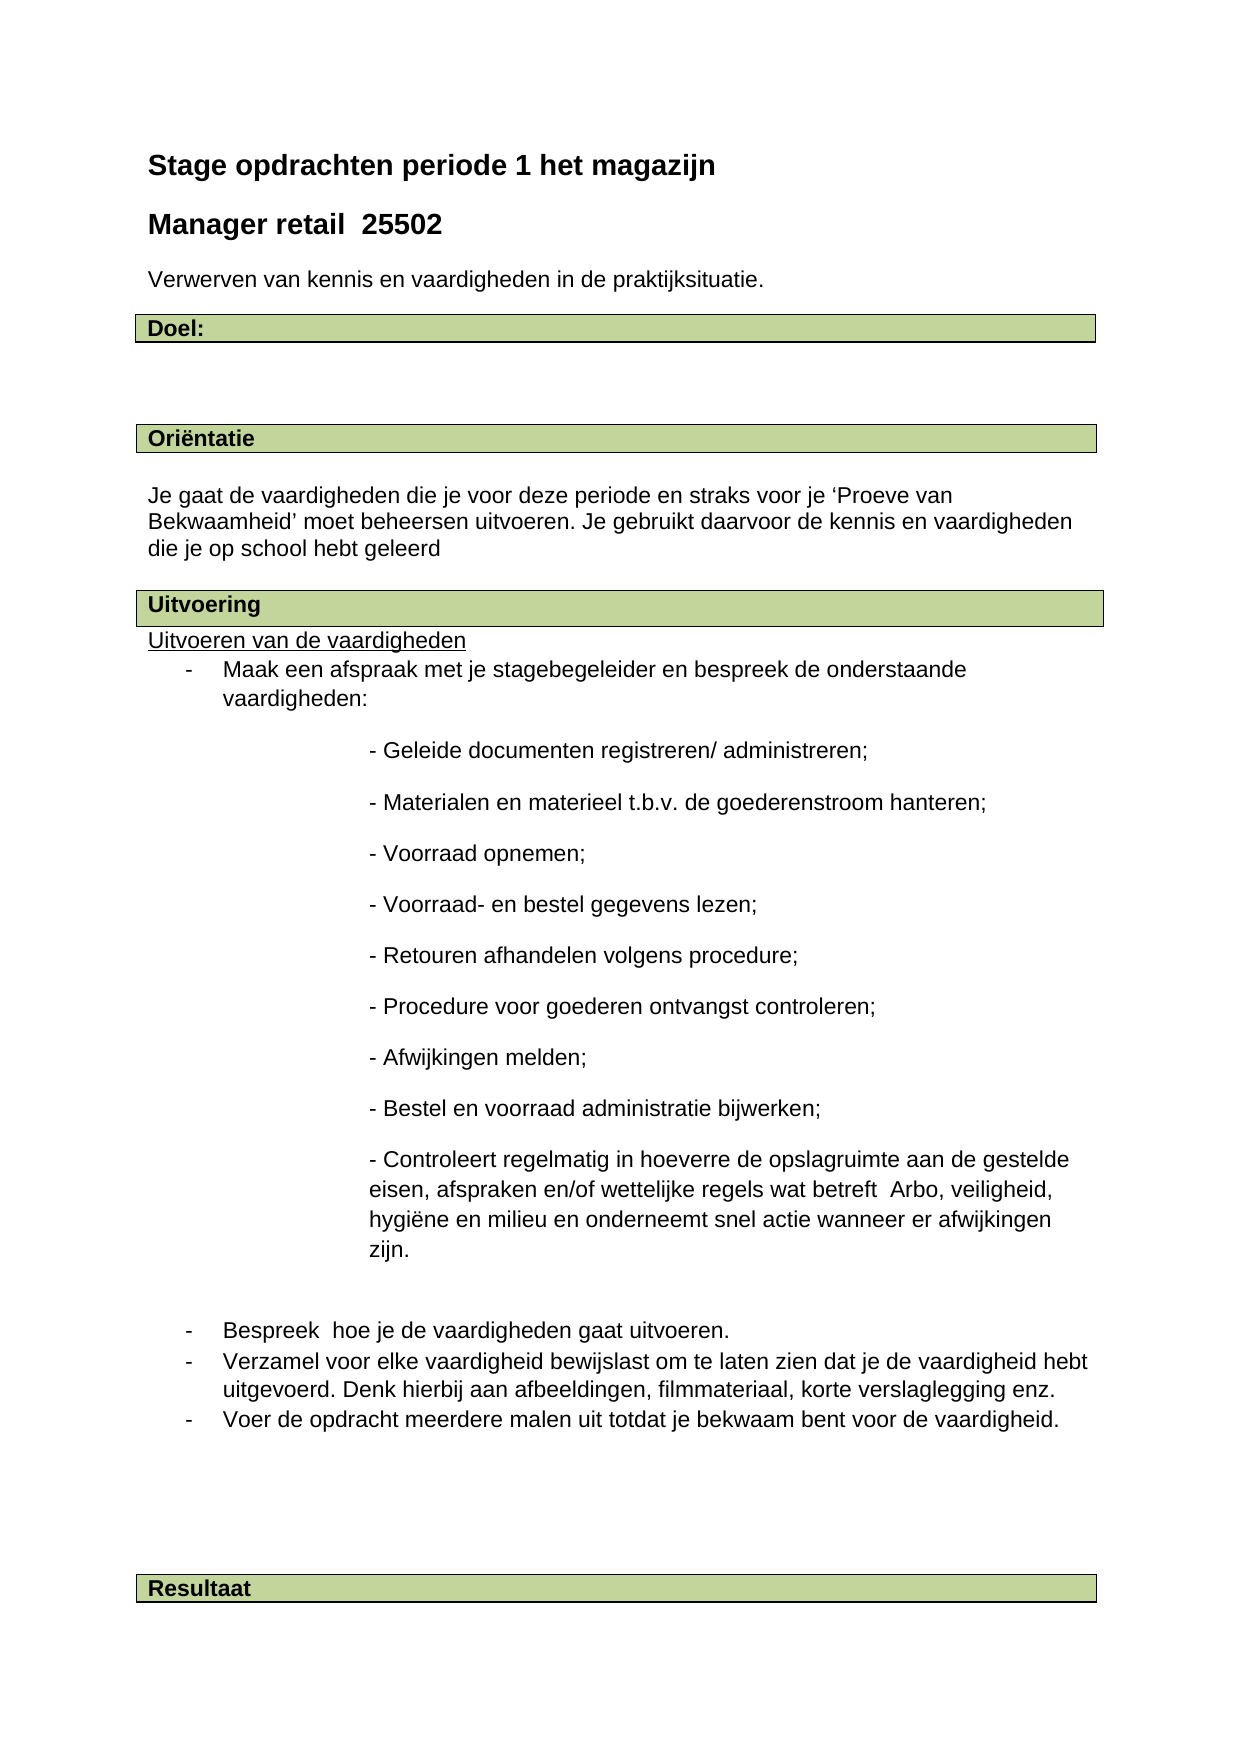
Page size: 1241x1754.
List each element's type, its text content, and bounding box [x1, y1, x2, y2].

text - Controleert regelmatig in hoeverre de opslagruimte aan de gestelde eisen, afspraken en/of wettelijke regels wat betreft Arbo, veiligheid, hygiëne en milieu en onderneemt snel actie wanneer er afwijkingen zijn. [369, 1146, 1093, 1263]
text - Retouren afhandelen volgens procedure; [148, 942, 1093, 968]
text Je gaat de vaardigheden die je voor deze periode en straks voor je ‘Proeve van Bekwaamheid’ moet beheersen uitvoeren. Je gebruikt daarvoor de kennis en vaardigheden die je op school hebt geleerd [148, 482, 1093, 561]
text Manager retail 25502 [148, 207, 1093, 241]
text - Bestel en voorraad administratie bijwerken; [148, 1095, 1093, 1121]
text - Geleide documenten registreren/ administreren; [148, 737, 1093, 764]
text - Voorraad opnemen; [148, 839, 1093, 866]
table_header Doel: [136, 315, 1095, 341]
text Stage opdrachten periode 1 het magazijn [148, 148, 1093, 181]
list Maak een afspraak met je stagebegeleider en bespreek de onderstaande vaardigheden: [185, 653, 1093, 711]
list Voer de opdracht meerdere malen uit totdat je bekwaam bent voor de vaardigheid. [185, 1403, 1093, 1434]
text - Materialen en materieel t.b.v. de goederenstroom hanteren; [148, 788, 1093, 815]
list Verzamel voor elke vaardigheid bewijslast om te laten zien dat je de vaardigheid hebt uitgevoerd. Denk hierbij aan afbeeldingen, filmmateriaal, korte verslaglegging enz. [185, 1345, 1093, 1403]
text - Afwijkingen melden; [148, 1044, 1093, 1070]
text Uitvoeren van de vaardigheden [148, 627, 1093, 653]
text - Procedure voor goederen ontvangst controleren; [148, 993, 1093, 1019]
text Verwerven van kennis en vaardigheden in de praktijksituatie. [148, 266, 1093, 293]
table_header Resultaat [137, 1575, 1096, 1601]
table_header Uitvoering [137, 591, 1103, 626]
list Bespreek hoe je de vaardigheden gaat uitvoeren. [185, 1314, 1093, 1345]
table_header Oriëntatie [137, 425, 1096, 452]
text - Voorraad- en bestel gegevens lezen; [148, 891, 1093, 917]
